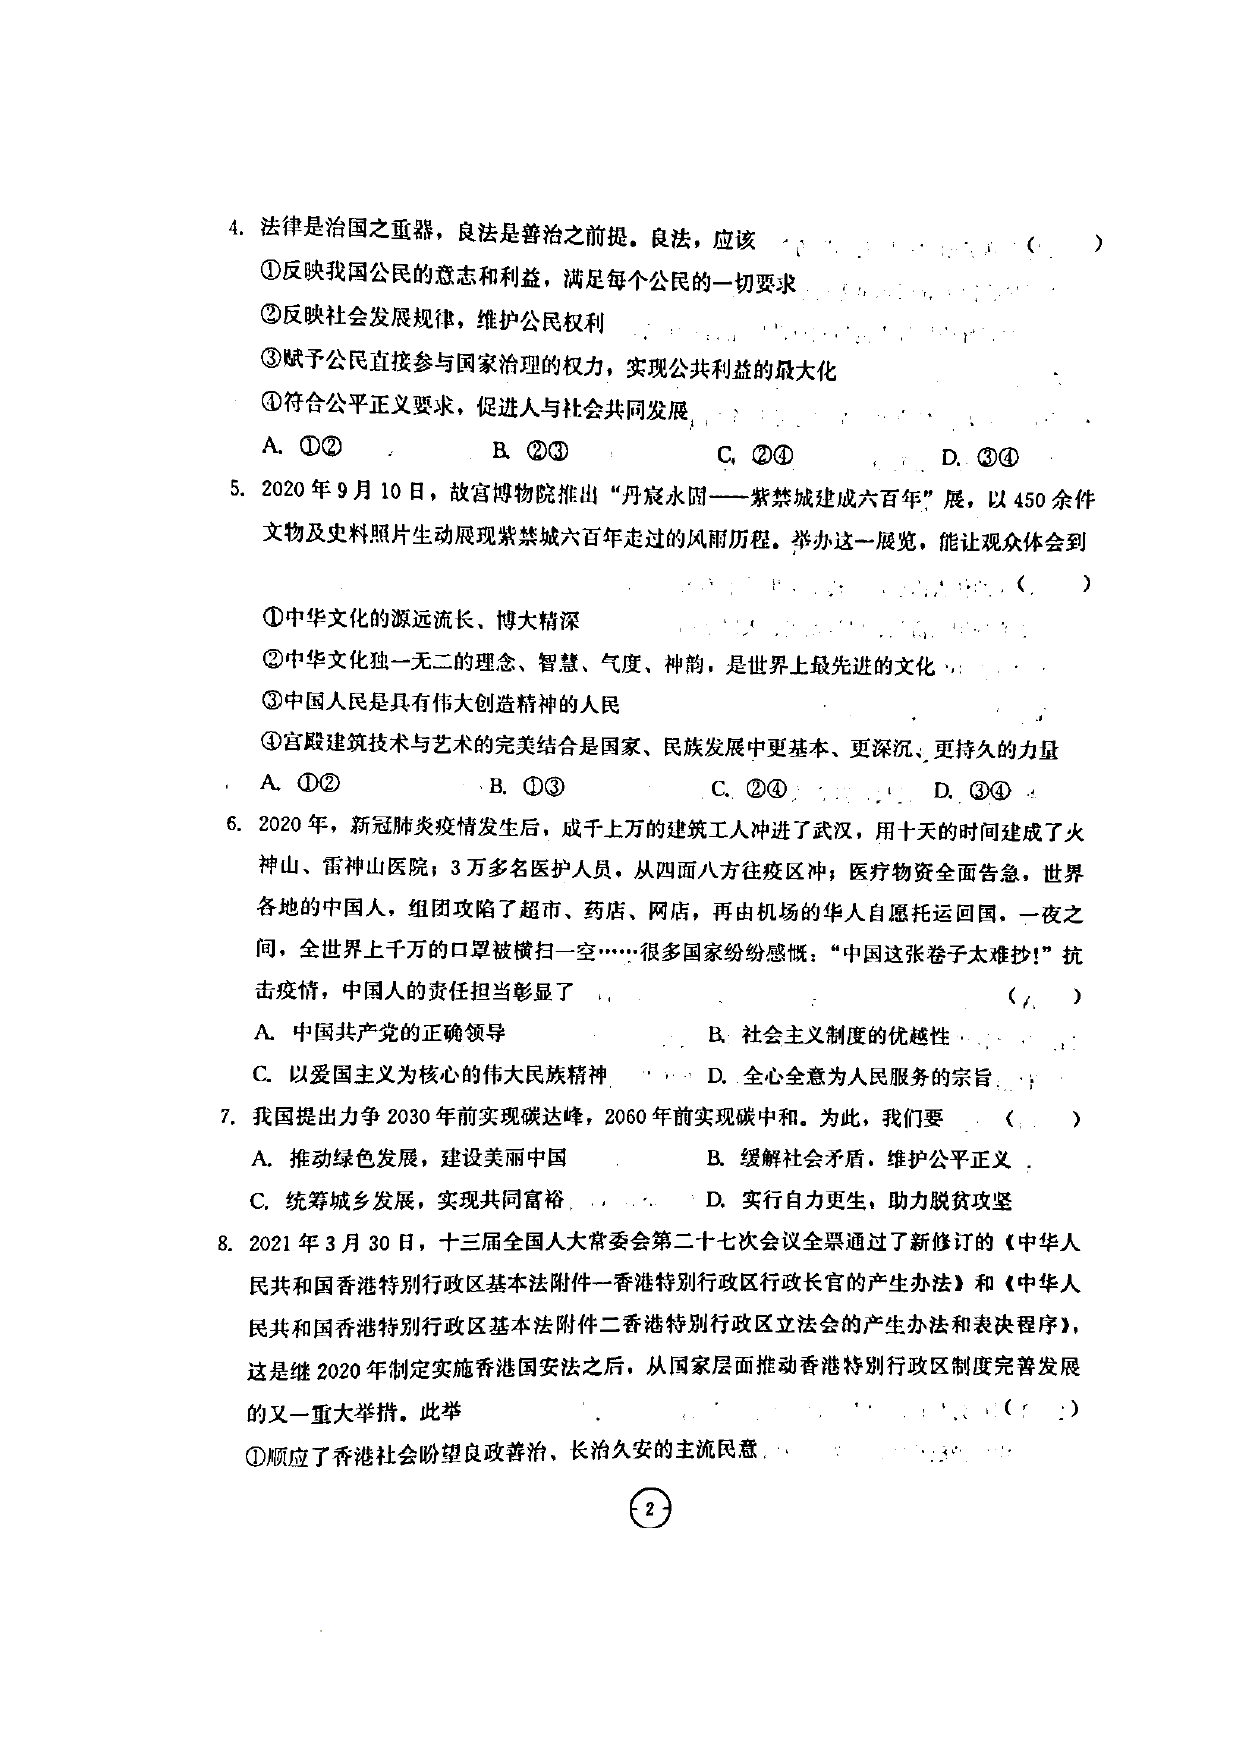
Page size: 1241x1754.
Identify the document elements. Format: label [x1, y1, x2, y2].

picture [187, 150, 1134, 1528]
